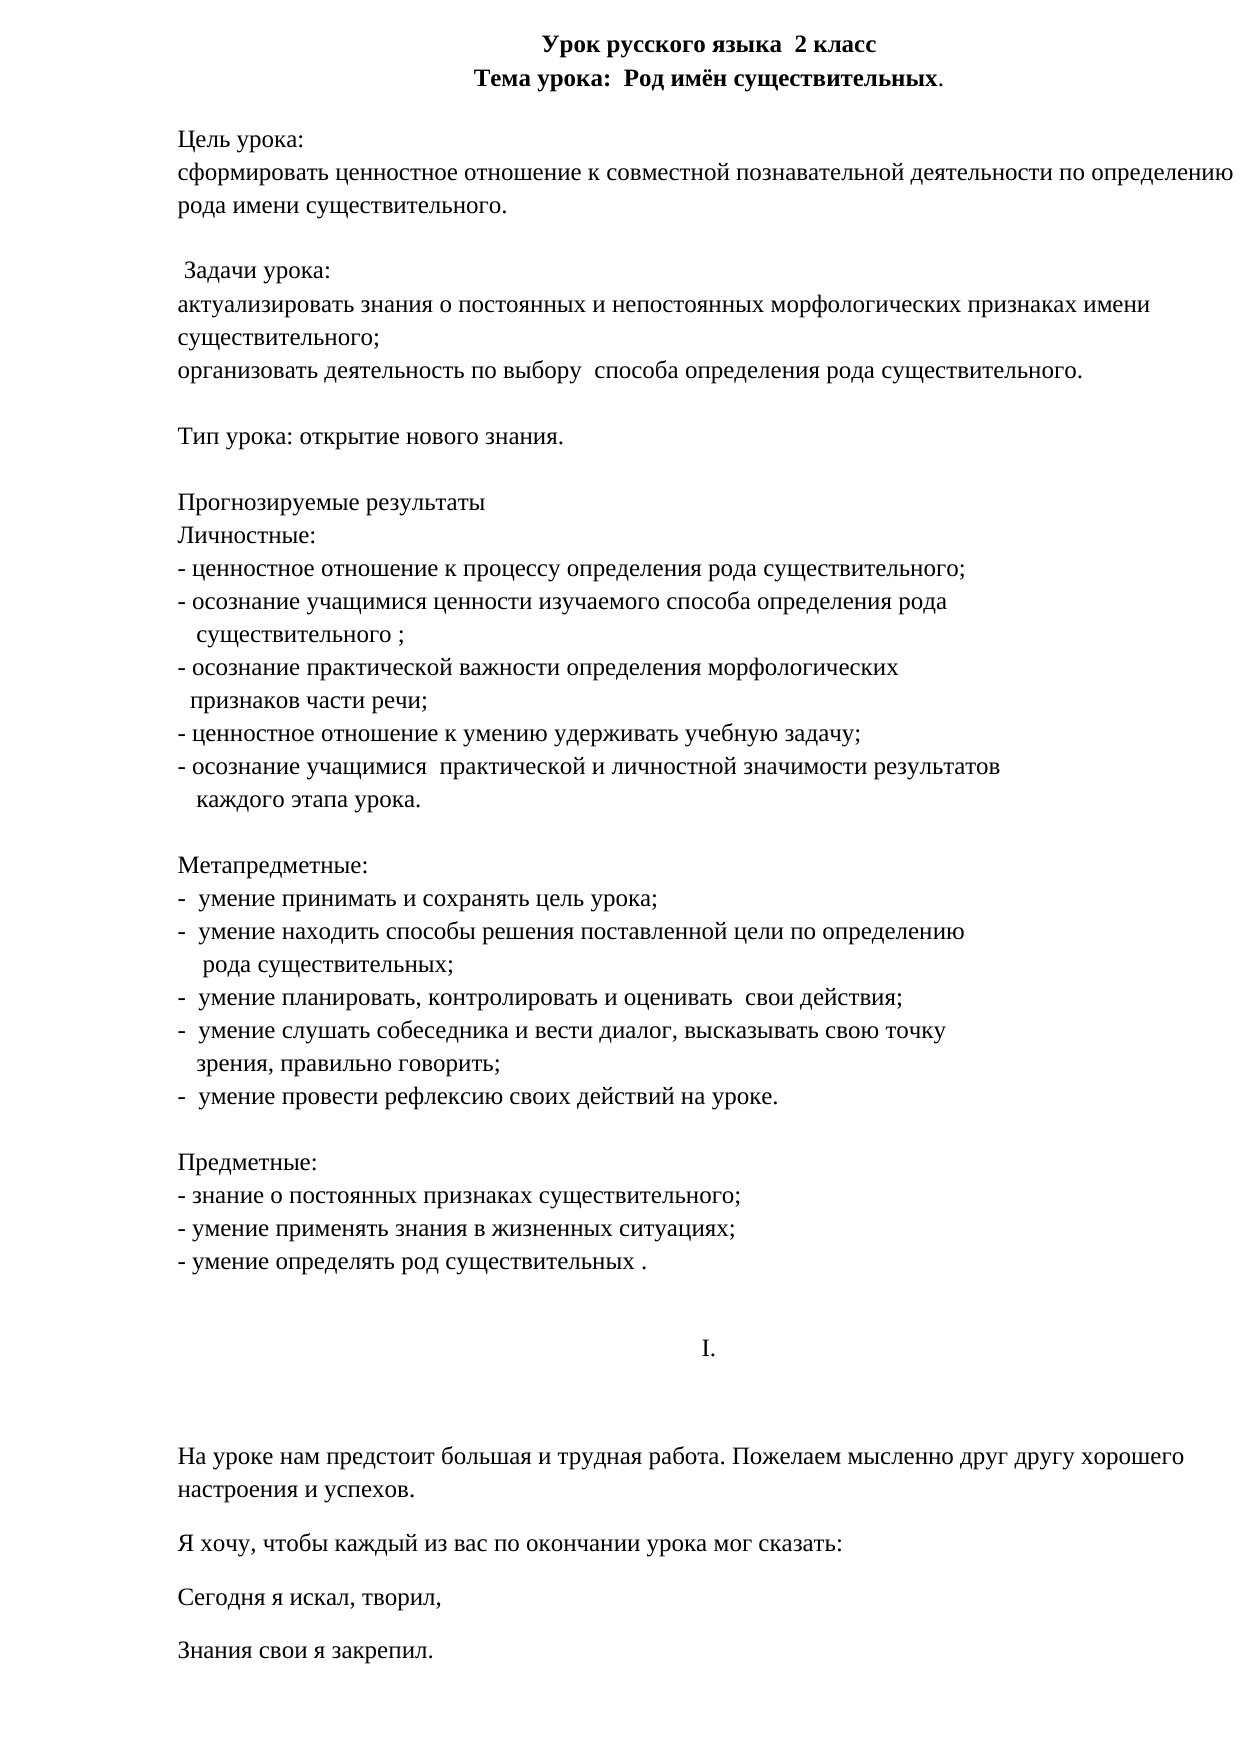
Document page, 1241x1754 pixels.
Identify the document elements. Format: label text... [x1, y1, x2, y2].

text - умение слушать собеседника и вести диалог, высказывать свою точку [177, 1015, 1240, 1044]
text - знание о постоянных признаках существительного; [177, 1180, 1240, 1209]
text существительного ; [177, 619, 1240, 648]
text Тема урока: Род имён существительных. [177, 63, 1240, 91]
text каждого этапа урока. [177, 784, 1240, 813]
text - умение принимать и сохранять цель урока; [177, 883, 1240, 912]
text Личностные: [177, 520, 1240, 548]
text Задачи урока: [177, 256, 1240, 284]
text организовать деятельность по выбору способа определения рода существительного. [177, 355, 1240, 383]
text I. [177, 1333, 1240, 1362]
text Цель урока: [177, 124, 1240, 153]
text - осознание учащимися практической и личностной значимости результатов [177, 751, 1240, 780]
text Знания свои я закрепил. [177, 1635, 1240, 1664]
text - осознание практической важности определения морфологических [177, 652, 1240, 681]
text сформировать ценностное отношение к совместной познавательной деятельности по определению рода имени существительного. [177, 157, 1240, 219]
text - осознание учащимися ценности изучаемого способа определения рода [177, 586, 1240, 614]
text зрения, правильно говорить; [177, 1048, 1240, 1077]
text Урок русского языка 2 класс [177, 29, 1240, 58]
text - умение определять род существительных . [177, 1246, 1240, 1275]
text - умение планировать, контролировать и оценивать свои действия; [177, 982, 1240, 1011]
text - умение провести рефлексию своих действий на уроке. [177, 1081, 1240, 1110]
text признаков части речи; [177, 685, 1240, 714]
text На уроке нам предстоит большая и трудная работа. Пожелаем мысленно друг другу хорошего настроения и успехов. [177, 1441, 1240, 1503]
text Сегодня я искал, творил, [177, 1582, 1240, 1610]
text Метапредметные: [177, 850, 1240, 879]
text актуализировать знания о постоянных и непостоянных морфологических признаках имени существительного; [177, 289, 1240, 350]
text - ценностное отношение к процессу определения рода существительного; [177, 553, 1240, 582]
text - умение находить способы решения поставленной цели по определению [177, 916, 1240, 945]
text Предметные: [177, 1147, 1240, 1176]
text Тип урока: открытие нового знания. [177, 421, 1240, 449]
text - ценностное отношение к умению удерживать учебную задачу; [177, 718, 1240, 747]
text - умение применять знания в жизненных ситуациях; [177, 1213, 1240, 1242]
text Прогнозируемые результаты [177, 487, 1240, 516]
text Я хочу, чтобы каждый из вас по окончании урока мог сказать: [177, 1528, 1240, 1556]
text рода существительных; [177, 949, 1240, 978]
